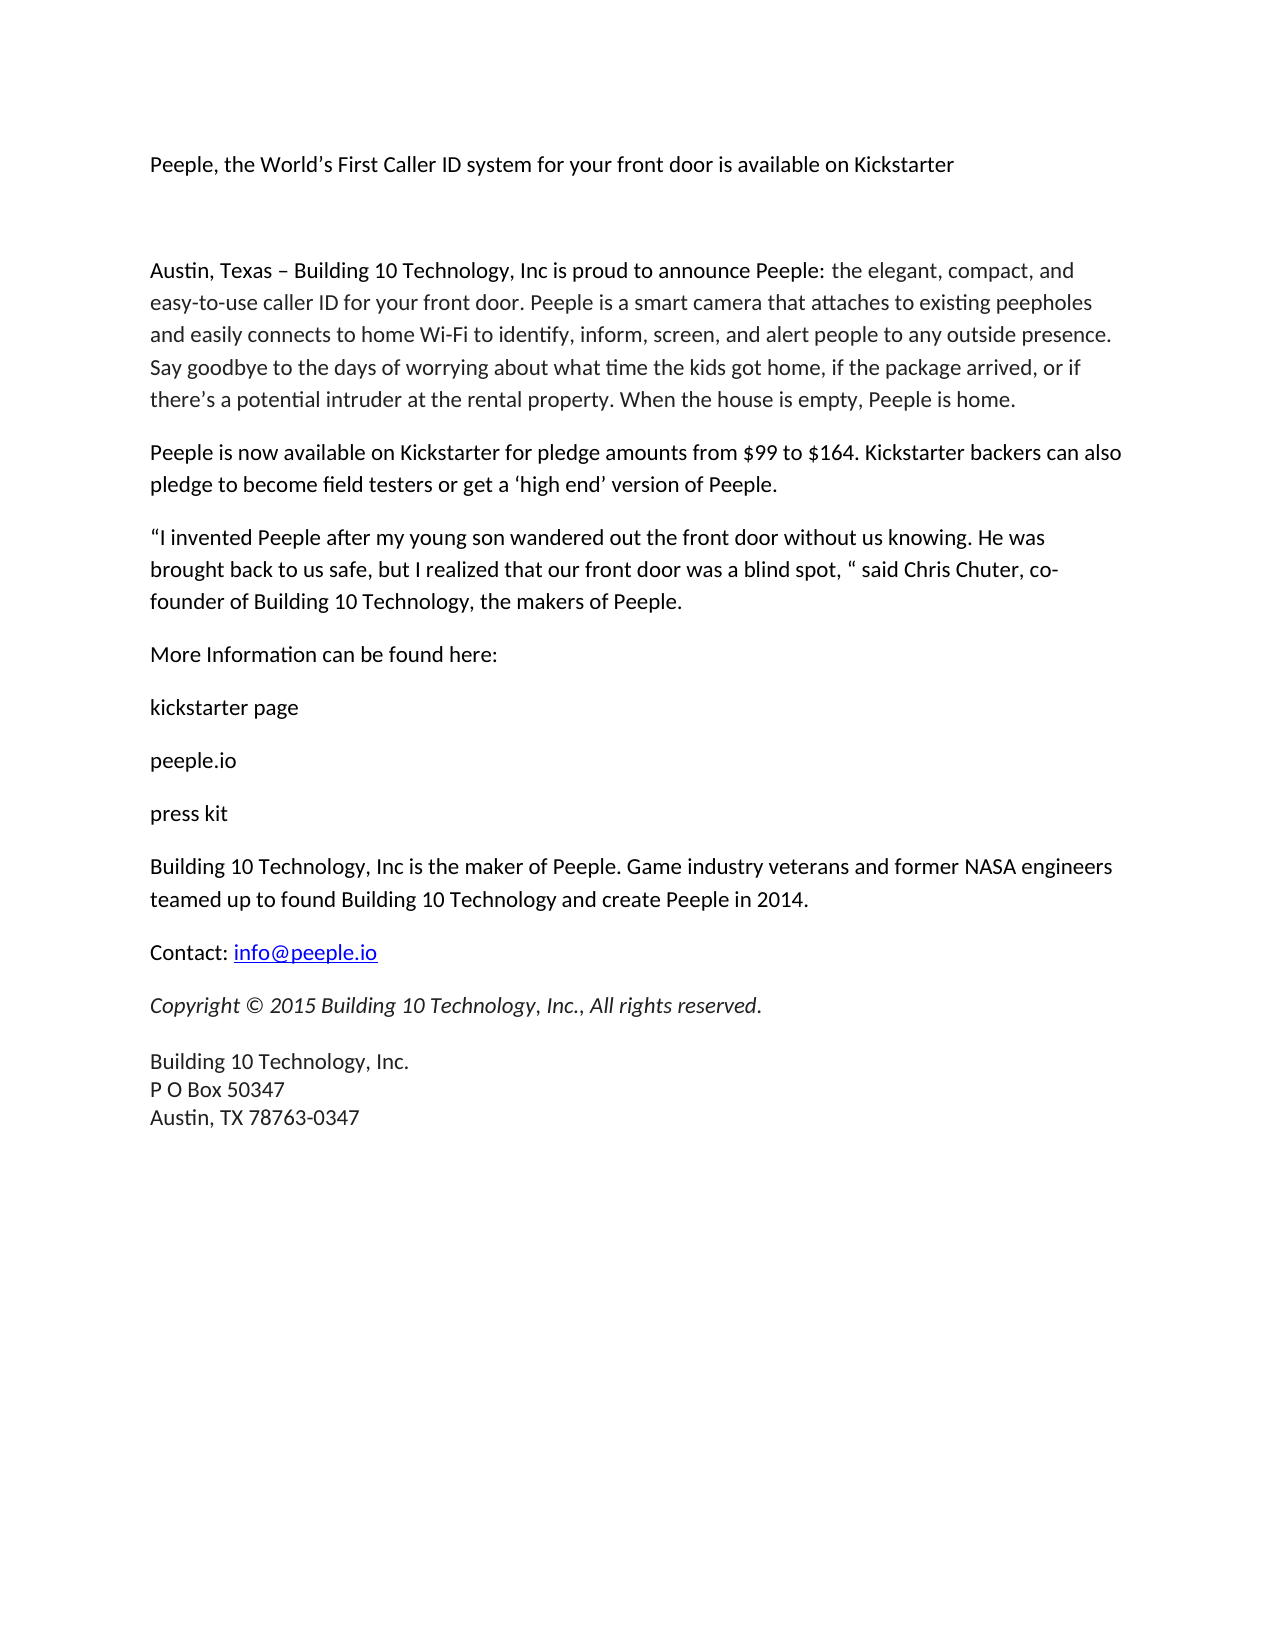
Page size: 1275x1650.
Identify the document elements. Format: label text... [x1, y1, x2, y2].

text P O Box 50347 [150, 1075, 1125, 1103]
text Building 10 Technology, Inc. [150, 1047, 1125, 1075]
text peeple.io [150, 746, 1125, 774]
text press kit [150, 799, 1125, 827]
text Peeple, the World’s First Caller ID system for your front door is available on Kickstarter [150, 150, 1125, 178]
text “I invented Peeple after my young son wandered out the front door without us knowing. He was brought back to us safe, but I realized that our front door was a blind spot, “ said Chris Chuter, co-founder of Building 10 Technology, the makers of Peeple. [150, 523, 1125, 615]
text Copyright © 2015 Building 10 Technology, Inc., All rights reserved. [150, 991, 1125, 1047]
text More Information can be found here: [150, 640, 1125, 668]
text Peeple is now available on Kickstarter for pledge amounts from $99 to $164. Kickstarter backers can also pledge to become field testers or get a ‘high end’ version of Peeple. [150, 438, 1125, 498]
text Austin, TX 78763-0347 [150, 1103, 1125, 1131]
text kickstarter page [150, 693, 1125, 721]
text Austin, Texas – Building 10 Technology, Inc is proud to announce Peeple: the elegant, compact, and easy-to-use caller ID for your front door. Peeple is a smart camera that attaches to existing peepholes and easily connects to home Wi-Fi to identify, inform, screen, and alert people to any outside presence. Say goodbye to the days of worrying about what time the kids got home, if the package arrived, or if there’s a potential intruder at the rental property. When the house is empty, Peeple is home. [150, 256, 1125, 413]
text Building 10 Technology, Inc is the maker of Peeple. Game industry veterans and former NASA engineers teamed up to found Building 10 Technology and create Peeple in 2014. [150, 852, 1125, 913]
text Contact: info@peeple.io [150, 938, 1125, 966]
